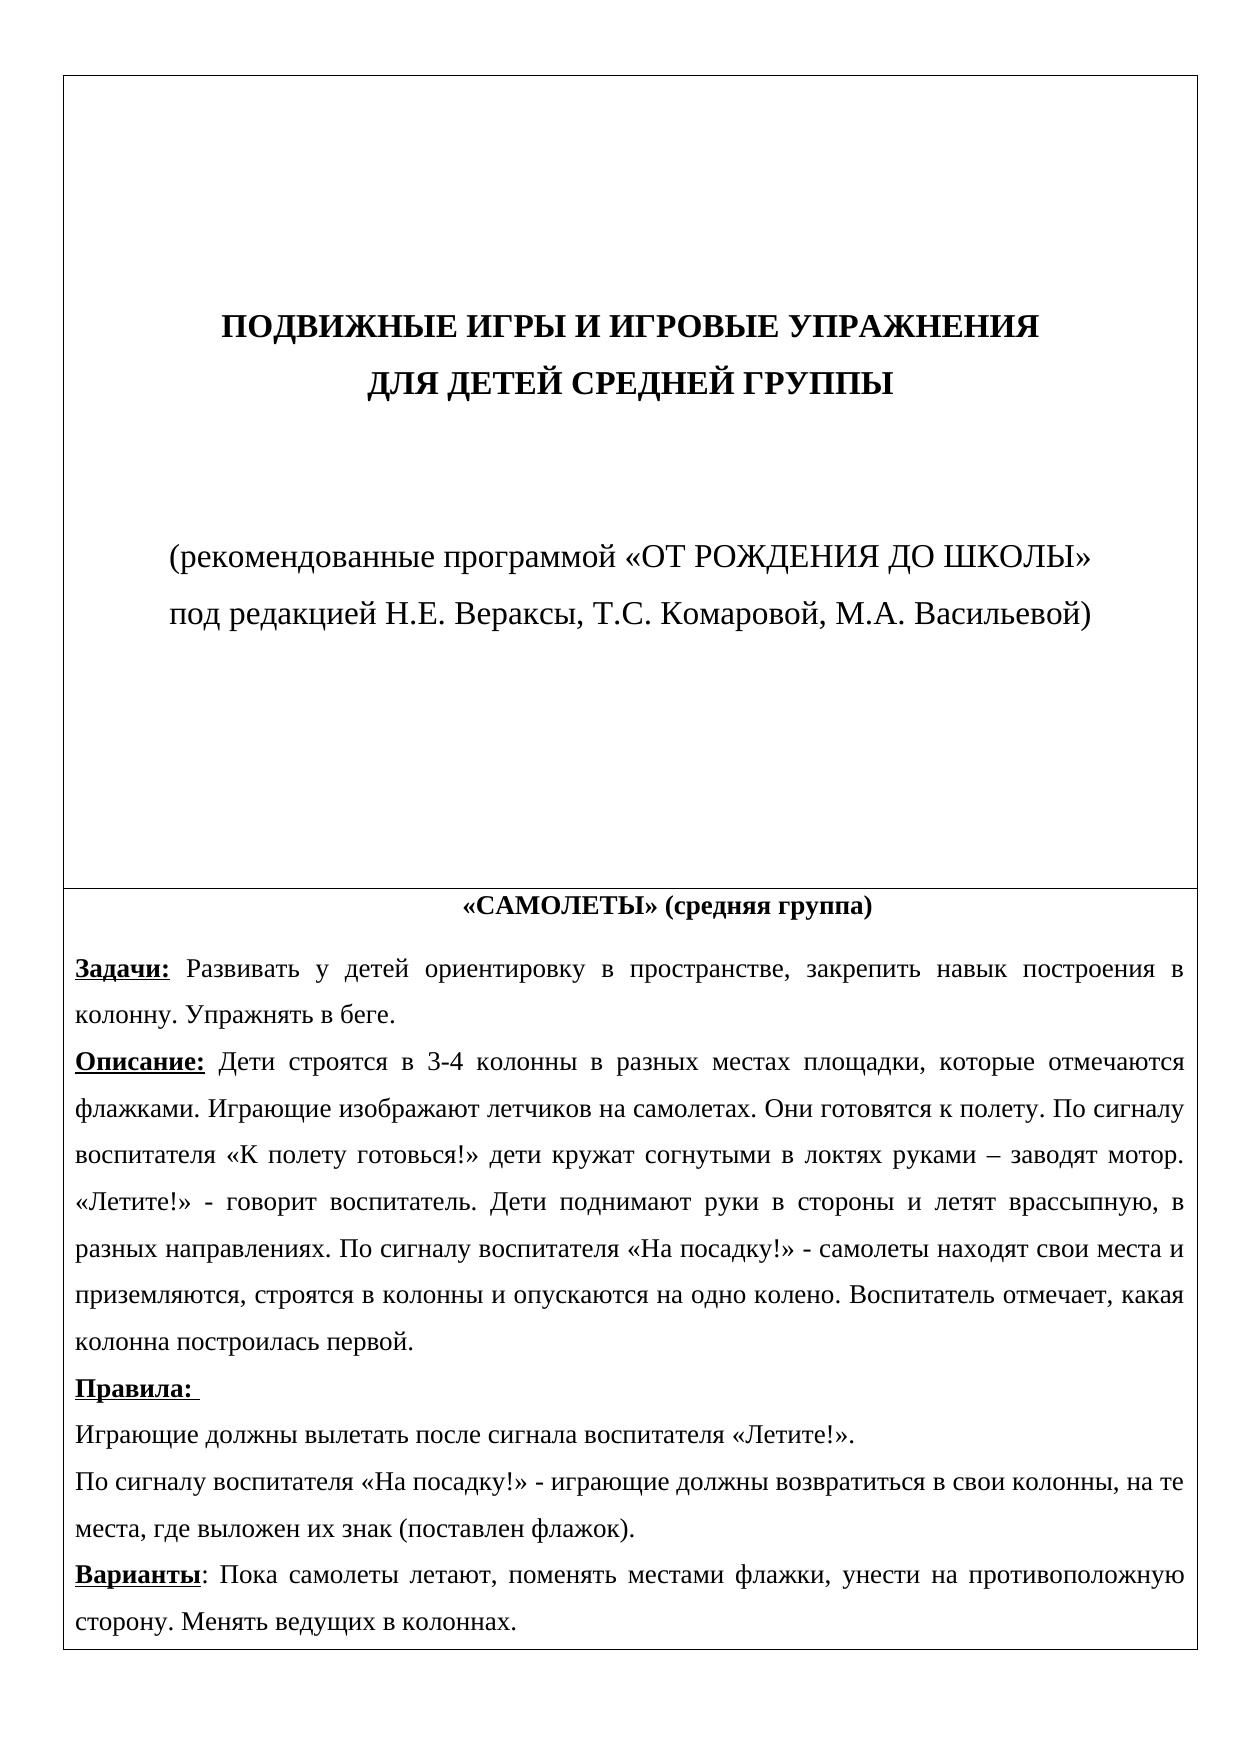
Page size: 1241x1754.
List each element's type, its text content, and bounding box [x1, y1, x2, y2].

table_cell «САМОЛЕТЫ» (средняя группа) Задачи: Развивать у детей ориентировку в пространстве, закрепить навык построения в колонну. Упражнять в беге. Описание: Дети строятся в 3-4 колонны в разных местах площадки, которые отмечаются флажками. Играющие изображают летчиков на самолетах. Они готовятся к полету. По сигналу воспитателя «К полету готовься!» дети кружат согнутыми в локтях руками – заводят мотор. «Летите!» - говорит воспитатель. Дети поднимают руки в стороны и летят врассыпную, в разных направлениях. По сигналу воспитателя «На посадку!» - самолеты находят свои места и приземляются, строятся в колонны и опускаются на одно колено. Воспитатель отмечает, какая колонна построилась первой. Правила: Играющие должны вылетать после сигнала воспитателя «Летите!». По сигналу воспитателя «На посадку!» - играющие должны возвратиться в свои колонны, на те места, где выложен их знак (поставлен флажок). Варианты: Пока самолеты летают, поменять местами флажки, унести на противоположную сторону. Менять ведущих в колоннах. [64, 889, 1197, 1649]
table_header ПОДВИЖНЫЕ ИГРЫ И ИГРОВЫЕ УПРАЖНЕНИЯ ДЛЯ ДЕТЕЙ СРЕДНЕЙ ГРУППЫ (рекомендованные программой «ОТ РОЖДЕНИЯ ДО ШКОЛЫ» под редакцией Н.Е. Вераксы, Т.С. Комаровой, М.А. Васильевой) [64, 76, 1197, 888]
